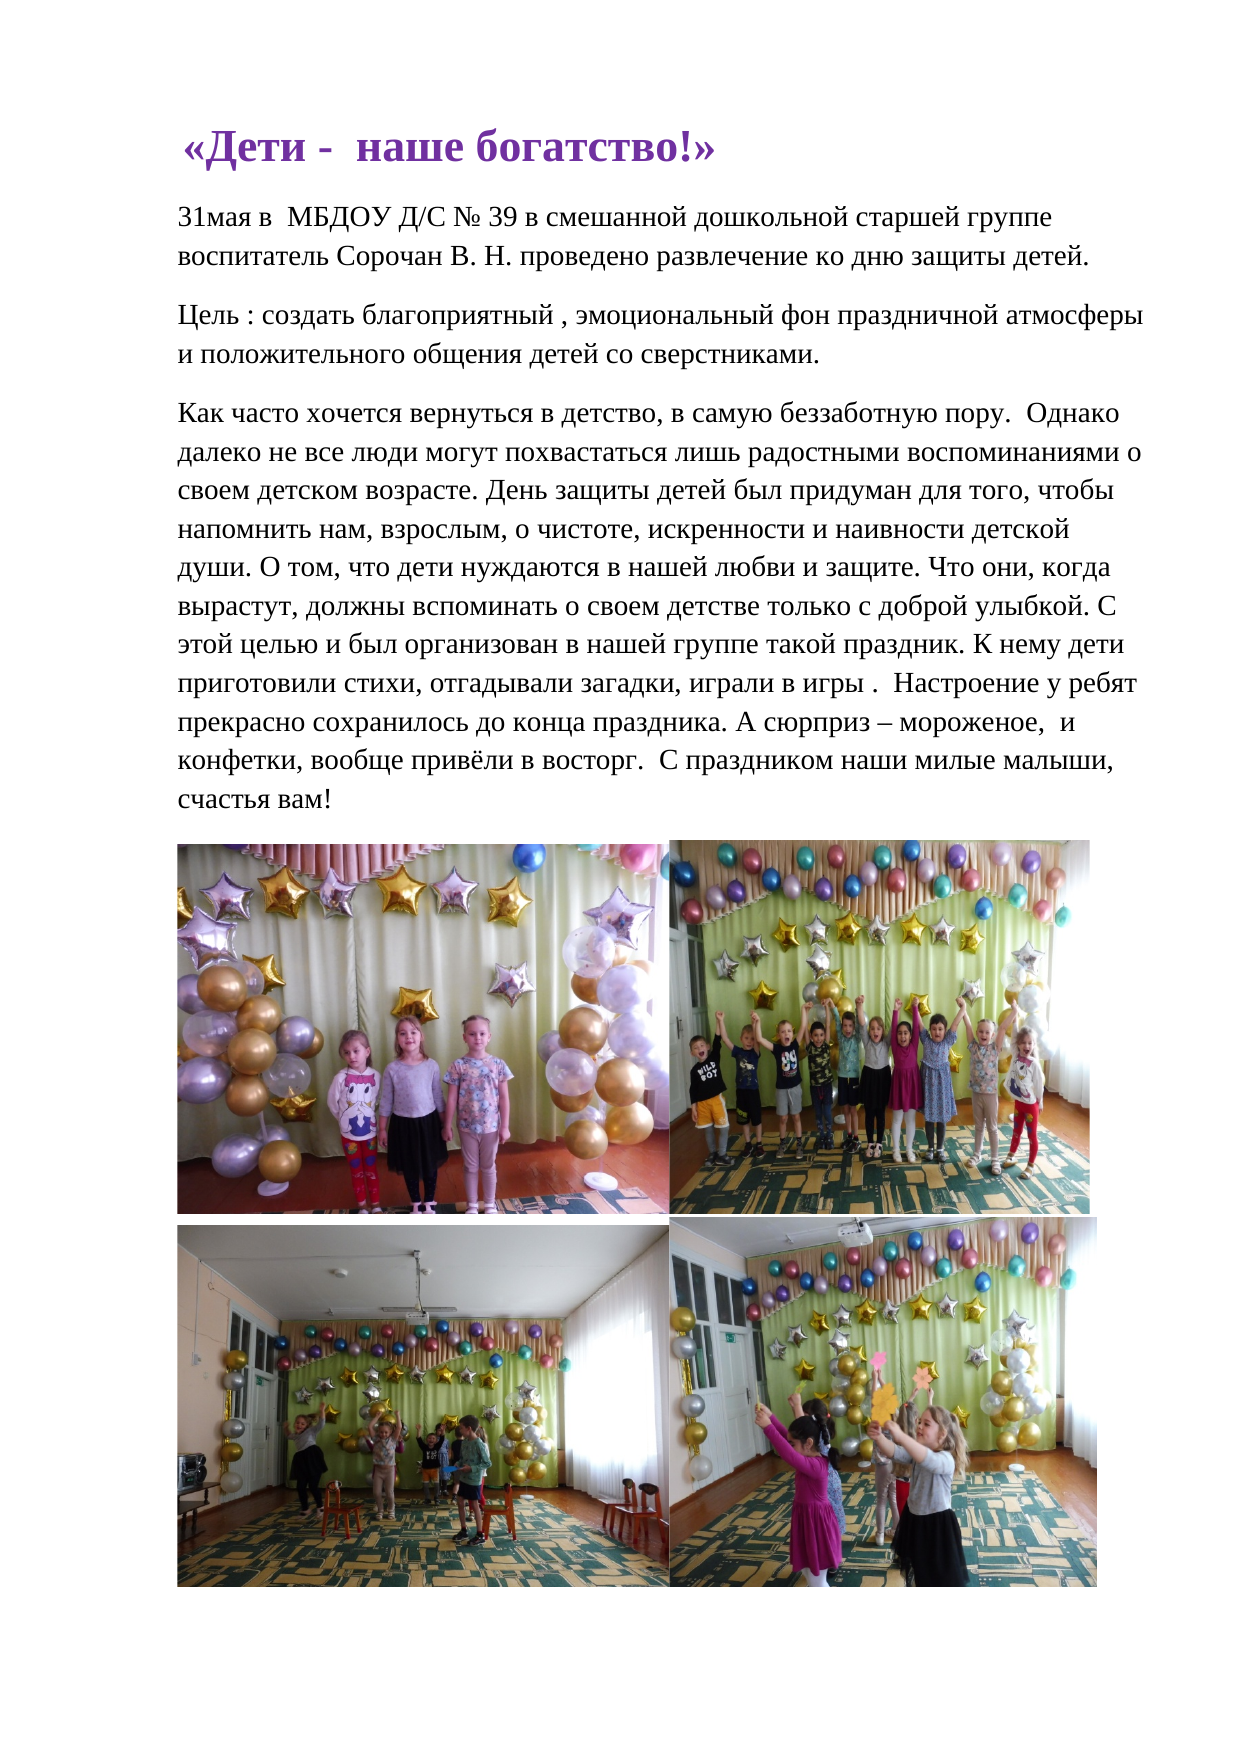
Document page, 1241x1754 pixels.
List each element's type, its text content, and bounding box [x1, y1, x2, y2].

picture [177, 840, 1090, 1214]
text 31мая в МБДОУ Д/С № 39 в смешанной дошкольной старшей группе воспитатель Сорочан В. Н. проведено развлечение ко дню защиты детей. [177, 199, 1152, 272]
text «Дети - наше богатство!» [177, 118, 1152, 171]
picture [177, 1217, 1097, 1587]
text Как часто хочется вернуться в детство, в самую беззаботную пору. Однако далеко не все люди могут похвастаться лишь радостными воспоминаниями о своем детском возрасте. День защиты детей был придуман для того, чтобы напомнить нам, взрослым, о чистоте, искренности и наивности детской души. О том, что дети нуждаются в нашей любви и защите. Что они, когда вырастут, должны вспоминать о своем детстве только с доброй улыбкой. С этой целью и был организован в нашей группе такой праздник. К нему дети приготовили стихи, отгадывали загадки, играли в игры . Настроение у ребят прекрасно сохранилось до конца праздника. А сюрприз – мороженое, и конфетки, вообще привёли в восторг. С праздником наши милые малыши, счастья вам! [177, 395, 1152, 814]
text Цель : создать благоприятный , эмоциональный фон праздничной атмосферы и положительного общения детей со сверстниками. [177, 297, 1152, 369]
